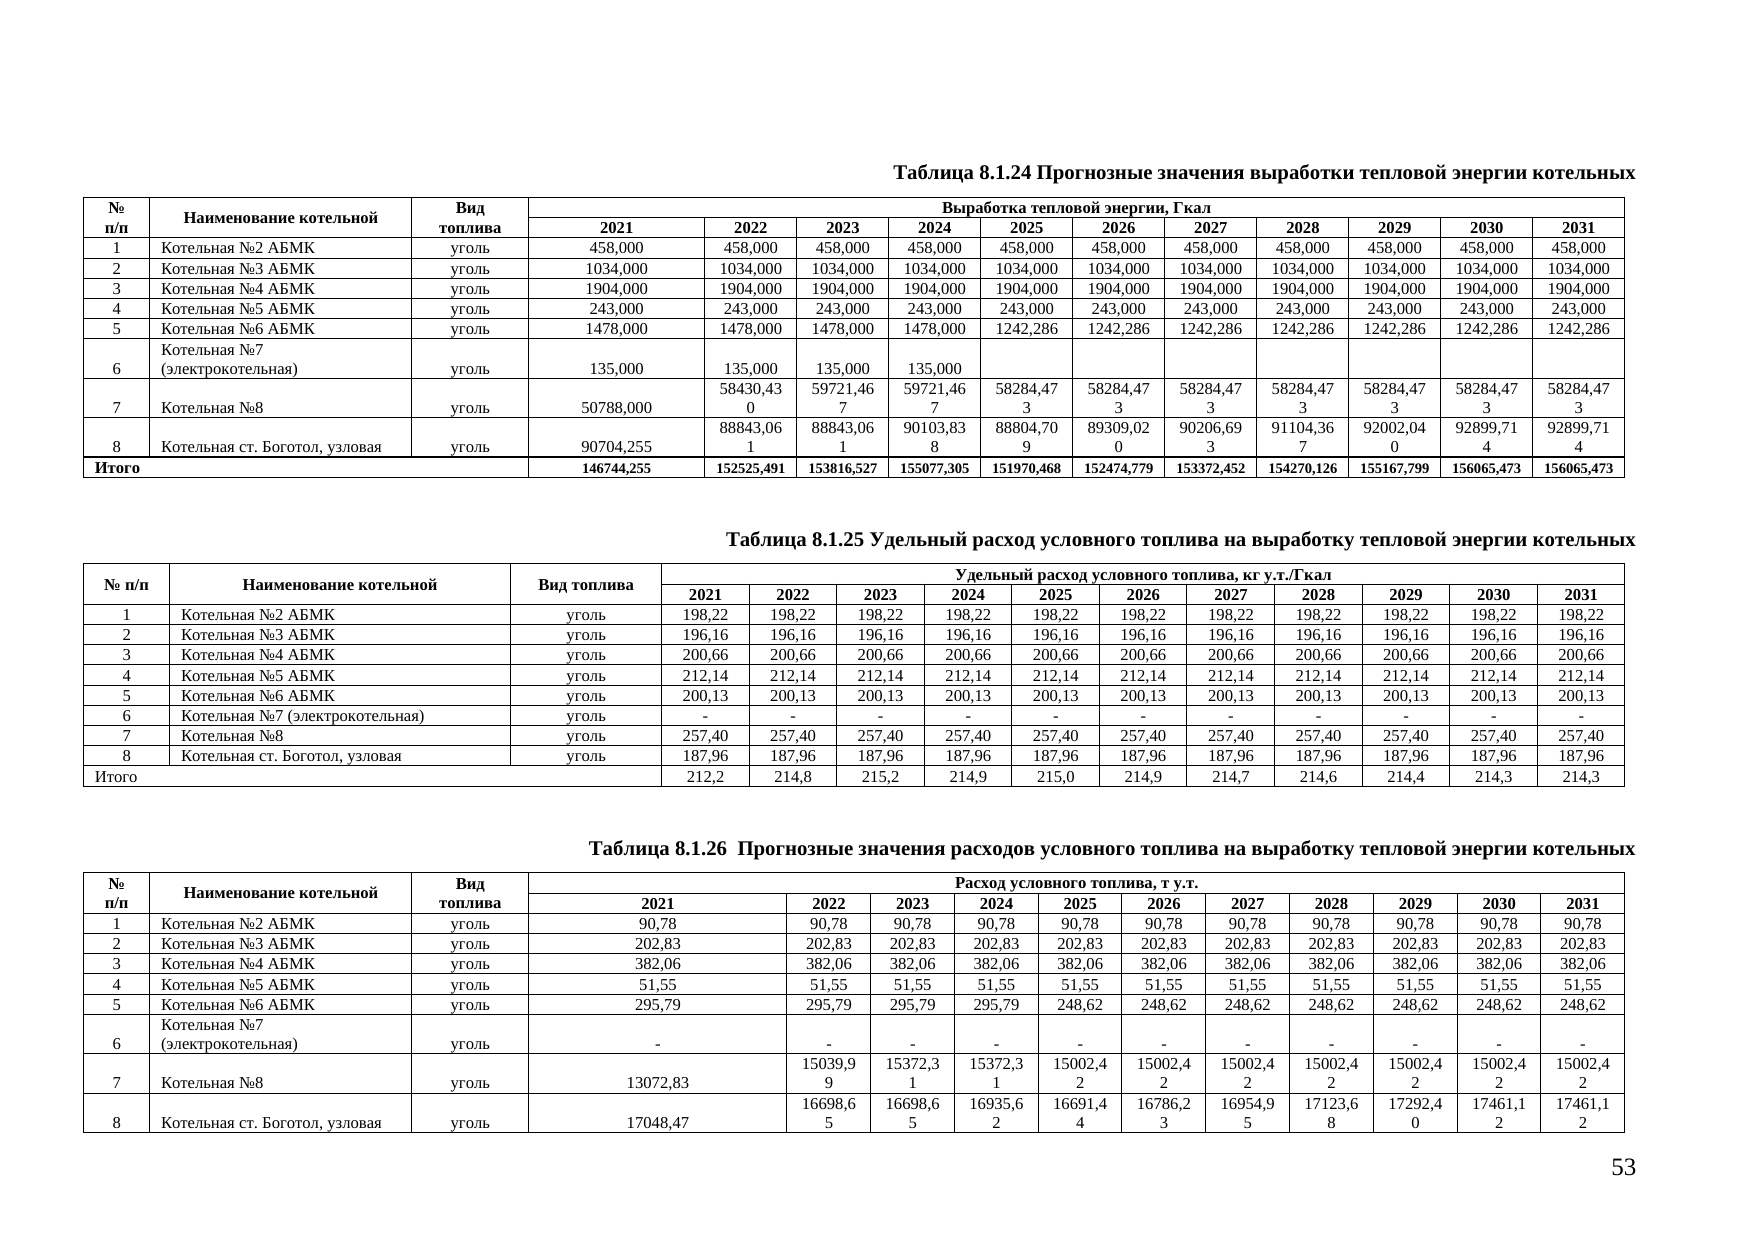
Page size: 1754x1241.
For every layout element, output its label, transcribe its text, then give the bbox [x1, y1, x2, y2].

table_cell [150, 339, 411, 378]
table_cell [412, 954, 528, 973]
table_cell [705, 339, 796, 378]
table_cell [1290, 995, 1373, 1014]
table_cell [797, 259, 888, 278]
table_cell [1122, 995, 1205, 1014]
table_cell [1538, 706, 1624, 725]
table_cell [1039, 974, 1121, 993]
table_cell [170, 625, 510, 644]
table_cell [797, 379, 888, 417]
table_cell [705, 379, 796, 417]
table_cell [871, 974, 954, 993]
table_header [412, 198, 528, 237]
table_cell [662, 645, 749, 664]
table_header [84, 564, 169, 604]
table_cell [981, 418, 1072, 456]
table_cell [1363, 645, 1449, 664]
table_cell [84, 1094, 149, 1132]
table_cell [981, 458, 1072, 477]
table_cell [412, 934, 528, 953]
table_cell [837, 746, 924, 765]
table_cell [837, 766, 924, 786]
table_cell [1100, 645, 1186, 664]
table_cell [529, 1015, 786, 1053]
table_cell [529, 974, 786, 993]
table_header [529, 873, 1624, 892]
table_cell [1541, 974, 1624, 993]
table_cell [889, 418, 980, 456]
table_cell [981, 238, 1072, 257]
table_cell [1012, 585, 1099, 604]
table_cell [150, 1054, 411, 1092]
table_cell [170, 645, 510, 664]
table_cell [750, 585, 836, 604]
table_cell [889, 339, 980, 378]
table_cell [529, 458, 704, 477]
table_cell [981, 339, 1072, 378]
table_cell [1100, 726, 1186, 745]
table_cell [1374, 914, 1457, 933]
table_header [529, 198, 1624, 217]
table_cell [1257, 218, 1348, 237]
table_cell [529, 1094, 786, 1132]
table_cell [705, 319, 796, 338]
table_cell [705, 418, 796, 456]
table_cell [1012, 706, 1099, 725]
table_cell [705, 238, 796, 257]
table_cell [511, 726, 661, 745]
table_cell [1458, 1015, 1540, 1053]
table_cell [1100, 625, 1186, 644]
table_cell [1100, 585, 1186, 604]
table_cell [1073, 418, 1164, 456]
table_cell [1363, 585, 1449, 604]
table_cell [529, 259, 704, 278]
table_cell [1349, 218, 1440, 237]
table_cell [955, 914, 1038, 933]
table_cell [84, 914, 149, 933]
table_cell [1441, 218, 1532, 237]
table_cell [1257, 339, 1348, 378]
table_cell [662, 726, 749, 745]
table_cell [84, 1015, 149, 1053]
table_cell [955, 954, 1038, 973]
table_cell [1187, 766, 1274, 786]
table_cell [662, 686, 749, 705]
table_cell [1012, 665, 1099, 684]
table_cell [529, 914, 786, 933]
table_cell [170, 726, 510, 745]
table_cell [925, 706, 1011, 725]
text Таблица 8.1.3 Прогнозные значения расходов условного топлива на выработку тепловой энергии котельных [94, 836, 1636, 860]
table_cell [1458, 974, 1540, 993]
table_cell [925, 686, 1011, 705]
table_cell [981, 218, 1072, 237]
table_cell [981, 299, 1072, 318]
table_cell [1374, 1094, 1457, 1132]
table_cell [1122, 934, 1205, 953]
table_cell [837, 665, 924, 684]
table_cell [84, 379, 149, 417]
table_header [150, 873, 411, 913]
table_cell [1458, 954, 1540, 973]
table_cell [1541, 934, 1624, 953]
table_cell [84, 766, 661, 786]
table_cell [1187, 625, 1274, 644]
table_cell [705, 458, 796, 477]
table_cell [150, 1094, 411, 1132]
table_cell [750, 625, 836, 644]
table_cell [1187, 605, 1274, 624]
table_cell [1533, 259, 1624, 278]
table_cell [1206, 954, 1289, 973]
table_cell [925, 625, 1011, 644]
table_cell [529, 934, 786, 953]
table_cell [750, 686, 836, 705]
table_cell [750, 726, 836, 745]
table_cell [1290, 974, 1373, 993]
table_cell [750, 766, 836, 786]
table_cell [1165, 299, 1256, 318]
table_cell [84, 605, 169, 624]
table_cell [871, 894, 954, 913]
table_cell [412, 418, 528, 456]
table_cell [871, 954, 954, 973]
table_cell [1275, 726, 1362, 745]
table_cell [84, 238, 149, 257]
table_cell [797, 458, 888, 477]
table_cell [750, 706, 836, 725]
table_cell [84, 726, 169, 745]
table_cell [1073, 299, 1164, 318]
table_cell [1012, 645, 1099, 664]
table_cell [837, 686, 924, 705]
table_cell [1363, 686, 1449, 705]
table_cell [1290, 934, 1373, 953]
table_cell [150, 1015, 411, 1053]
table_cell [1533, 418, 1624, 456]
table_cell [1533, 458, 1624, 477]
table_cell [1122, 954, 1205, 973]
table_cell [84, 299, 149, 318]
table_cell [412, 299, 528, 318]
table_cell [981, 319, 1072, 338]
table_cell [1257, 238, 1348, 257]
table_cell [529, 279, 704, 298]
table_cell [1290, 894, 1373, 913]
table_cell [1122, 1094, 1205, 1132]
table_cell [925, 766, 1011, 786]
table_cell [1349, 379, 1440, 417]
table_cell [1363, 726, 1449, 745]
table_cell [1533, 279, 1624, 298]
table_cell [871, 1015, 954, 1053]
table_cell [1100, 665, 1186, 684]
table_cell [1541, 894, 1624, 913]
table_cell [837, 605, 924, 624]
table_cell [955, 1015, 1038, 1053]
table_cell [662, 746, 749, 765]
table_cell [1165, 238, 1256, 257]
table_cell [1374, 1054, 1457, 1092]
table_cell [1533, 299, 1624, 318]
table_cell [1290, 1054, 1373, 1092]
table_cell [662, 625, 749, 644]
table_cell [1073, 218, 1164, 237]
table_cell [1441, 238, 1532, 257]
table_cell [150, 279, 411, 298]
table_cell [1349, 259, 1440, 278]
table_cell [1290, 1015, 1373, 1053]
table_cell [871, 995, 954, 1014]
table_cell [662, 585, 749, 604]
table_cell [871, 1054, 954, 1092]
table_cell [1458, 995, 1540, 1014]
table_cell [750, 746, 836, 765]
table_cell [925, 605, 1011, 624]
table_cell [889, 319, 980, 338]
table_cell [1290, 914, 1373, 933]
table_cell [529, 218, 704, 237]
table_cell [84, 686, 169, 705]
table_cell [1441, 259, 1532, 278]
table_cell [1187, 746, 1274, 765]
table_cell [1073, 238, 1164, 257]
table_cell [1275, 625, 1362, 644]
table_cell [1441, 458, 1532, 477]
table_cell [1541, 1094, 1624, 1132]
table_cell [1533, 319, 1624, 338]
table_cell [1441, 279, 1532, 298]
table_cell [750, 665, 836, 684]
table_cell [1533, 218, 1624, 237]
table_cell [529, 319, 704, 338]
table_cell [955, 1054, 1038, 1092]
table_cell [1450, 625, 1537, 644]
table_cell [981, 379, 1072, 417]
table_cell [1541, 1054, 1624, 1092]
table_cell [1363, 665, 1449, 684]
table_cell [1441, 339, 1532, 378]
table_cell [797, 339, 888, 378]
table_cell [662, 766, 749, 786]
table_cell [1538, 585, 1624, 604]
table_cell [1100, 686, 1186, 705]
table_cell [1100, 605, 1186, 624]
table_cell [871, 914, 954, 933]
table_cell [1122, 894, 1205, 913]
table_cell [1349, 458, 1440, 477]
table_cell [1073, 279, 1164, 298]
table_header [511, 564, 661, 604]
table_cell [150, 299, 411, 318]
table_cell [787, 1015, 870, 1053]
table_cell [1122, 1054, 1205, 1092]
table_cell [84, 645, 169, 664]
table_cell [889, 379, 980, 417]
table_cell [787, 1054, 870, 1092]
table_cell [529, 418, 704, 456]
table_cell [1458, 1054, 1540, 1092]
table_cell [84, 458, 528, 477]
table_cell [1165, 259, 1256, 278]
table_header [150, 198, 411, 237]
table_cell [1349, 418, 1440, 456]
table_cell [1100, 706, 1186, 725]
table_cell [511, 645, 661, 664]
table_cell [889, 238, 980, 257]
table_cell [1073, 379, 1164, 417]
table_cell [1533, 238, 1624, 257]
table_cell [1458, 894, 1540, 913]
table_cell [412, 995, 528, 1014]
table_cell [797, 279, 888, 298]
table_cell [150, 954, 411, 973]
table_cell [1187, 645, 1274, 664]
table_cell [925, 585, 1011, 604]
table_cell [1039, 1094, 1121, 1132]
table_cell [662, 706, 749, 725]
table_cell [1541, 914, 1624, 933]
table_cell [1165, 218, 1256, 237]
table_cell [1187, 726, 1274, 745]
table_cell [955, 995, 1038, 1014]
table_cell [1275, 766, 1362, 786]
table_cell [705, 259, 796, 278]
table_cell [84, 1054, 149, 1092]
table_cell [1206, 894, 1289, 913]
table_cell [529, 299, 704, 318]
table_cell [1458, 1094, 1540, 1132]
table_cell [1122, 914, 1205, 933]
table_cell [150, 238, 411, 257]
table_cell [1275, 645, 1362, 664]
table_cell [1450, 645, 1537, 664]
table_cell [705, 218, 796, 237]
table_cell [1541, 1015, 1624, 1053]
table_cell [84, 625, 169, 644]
text Таблица 8.1.2 Удельный расход условного топлива на выработку тепловой энергии котельных [94, 527, 1636, 551]
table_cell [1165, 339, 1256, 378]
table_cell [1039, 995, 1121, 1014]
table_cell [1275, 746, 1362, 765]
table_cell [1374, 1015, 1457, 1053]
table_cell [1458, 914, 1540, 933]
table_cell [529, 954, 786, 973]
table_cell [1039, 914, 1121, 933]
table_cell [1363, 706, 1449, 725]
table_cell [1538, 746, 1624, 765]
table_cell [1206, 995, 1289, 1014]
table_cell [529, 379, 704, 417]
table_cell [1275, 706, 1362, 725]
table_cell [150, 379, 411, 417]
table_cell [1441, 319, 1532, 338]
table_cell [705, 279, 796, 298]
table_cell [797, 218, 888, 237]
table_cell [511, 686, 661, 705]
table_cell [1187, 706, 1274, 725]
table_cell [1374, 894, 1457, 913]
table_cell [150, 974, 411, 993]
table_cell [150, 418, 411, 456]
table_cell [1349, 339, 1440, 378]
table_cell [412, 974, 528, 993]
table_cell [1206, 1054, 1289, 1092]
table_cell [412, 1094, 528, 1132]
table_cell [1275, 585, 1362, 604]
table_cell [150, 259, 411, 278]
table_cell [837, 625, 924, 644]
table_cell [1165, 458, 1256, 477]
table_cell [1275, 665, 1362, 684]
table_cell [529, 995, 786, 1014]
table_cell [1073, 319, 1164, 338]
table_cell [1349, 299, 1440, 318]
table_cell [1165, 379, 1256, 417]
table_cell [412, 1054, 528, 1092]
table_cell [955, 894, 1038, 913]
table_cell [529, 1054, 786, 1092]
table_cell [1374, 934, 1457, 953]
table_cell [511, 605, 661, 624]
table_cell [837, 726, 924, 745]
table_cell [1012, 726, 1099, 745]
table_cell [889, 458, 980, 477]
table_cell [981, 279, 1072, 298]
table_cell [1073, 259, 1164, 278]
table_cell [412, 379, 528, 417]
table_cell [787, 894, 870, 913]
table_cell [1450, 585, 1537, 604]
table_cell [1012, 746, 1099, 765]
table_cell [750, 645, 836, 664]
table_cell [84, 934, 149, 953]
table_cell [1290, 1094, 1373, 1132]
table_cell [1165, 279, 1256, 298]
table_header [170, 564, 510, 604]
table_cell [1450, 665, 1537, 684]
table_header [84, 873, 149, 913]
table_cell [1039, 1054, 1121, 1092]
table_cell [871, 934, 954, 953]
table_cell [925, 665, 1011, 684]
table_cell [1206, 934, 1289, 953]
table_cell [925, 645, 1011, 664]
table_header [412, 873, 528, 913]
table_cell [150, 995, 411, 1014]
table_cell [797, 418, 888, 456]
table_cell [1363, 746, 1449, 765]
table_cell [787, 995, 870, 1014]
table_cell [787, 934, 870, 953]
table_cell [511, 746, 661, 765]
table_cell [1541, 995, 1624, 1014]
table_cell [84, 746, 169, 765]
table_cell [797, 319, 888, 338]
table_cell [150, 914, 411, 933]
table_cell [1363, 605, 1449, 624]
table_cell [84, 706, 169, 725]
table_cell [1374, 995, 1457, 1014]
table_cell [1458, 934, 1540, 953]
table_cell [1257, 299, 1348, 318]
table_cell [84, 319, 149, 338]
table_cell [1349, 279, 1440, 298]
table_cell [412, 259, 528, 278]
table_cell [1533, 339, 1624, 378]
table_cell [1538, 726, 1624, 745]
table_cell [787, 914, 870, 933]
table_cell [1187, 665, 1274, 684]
text Таблица 8.1.1 Прогнозные значения выработки тепловой энергии котельных [94, 160, 1636, 184]
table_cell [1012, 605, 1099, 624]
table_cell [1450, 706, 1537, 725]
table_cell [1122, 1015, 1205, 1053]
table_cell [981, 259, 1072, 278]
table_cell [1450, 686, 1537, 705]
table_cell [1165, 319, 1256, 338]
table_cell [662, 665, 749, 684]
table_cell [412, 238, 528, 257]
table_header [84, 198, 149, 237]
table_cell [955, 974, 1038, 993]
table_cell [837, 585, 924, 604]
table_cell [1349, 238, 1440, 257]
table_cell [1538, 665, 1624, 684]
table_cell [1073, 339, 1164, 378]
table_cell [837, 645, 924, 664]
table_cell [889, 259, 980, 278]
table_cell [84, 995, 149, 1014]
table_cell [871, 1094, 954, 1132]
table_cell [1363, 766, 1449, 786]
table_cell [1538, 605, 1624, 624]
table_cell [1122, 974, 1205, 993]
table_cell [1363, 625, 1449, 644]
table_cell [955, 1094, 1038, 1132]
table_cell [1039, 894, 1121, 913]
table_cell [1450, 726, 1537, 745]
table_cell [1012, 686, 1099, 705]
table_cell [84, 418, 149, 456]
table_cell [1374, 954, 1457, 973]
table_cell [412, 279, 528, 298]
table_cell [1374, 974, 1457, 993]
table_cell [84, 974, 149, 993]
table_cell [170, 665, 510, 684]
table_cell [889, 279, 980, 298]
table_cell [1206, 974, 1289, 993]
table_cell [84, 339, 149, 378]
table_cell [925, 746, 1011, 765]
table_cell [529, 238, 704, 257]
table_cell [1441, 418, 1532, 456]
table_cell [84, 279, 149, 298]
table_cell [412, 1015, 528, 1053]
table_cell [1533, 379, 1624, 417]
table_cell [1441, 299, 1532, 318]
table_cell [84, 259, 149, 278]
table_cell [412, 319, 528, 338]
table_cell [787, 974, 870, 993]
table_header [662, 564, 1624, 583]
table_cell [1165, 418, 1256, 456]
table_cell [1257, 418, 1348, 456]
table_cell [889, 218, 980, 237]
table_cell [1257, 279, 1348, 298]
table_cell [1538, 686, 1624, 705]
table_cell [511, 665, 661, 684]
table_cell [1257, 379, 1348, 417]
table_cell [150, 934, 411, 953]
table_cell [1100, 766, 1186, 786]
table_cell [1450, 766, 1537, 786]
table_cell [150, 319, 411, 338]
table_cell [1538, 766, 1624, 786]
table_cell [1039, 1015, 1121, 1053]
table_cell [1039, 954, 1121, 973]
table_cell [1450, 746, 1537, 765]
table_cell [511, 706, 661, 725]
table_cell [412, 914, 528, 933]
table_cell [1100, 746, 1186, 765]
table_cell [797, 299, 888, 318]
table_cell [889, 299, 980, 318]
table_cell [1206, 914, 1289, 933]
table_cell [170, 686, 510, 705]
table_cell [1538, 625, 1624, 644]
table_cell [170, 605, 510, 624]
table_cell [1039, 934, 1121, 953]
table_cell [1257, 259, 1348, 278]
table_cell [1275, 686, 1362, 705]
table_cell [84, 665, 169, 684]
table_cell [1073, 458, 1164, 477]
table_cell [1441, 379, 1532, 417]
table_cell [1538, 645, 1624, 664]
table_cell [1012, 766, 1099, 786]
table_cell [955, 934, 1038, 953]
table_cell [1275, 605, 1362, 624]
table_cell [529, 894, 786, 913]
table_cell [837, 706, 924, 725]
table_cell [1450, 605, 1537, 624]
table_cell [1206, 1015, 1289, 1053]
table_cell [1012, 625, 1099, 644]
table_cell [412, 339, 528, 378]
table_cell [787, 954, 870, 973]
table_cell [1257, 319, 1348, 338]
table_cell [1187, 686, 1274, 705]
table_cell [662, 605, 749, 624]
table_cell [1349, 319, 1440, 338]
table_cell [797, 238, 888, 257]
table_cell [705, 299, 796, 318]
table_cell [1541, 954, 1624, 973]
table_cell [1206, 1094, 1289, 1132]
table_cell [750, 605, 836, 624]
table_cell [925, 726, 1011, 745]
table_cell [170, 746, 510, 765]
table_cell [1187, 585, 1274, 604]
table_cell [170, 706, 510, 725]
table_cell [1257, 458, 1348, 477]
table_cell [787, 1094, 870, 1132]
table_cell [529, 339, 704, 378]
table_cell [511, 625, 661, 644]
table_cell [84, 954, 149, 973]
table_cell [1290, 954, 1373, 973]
